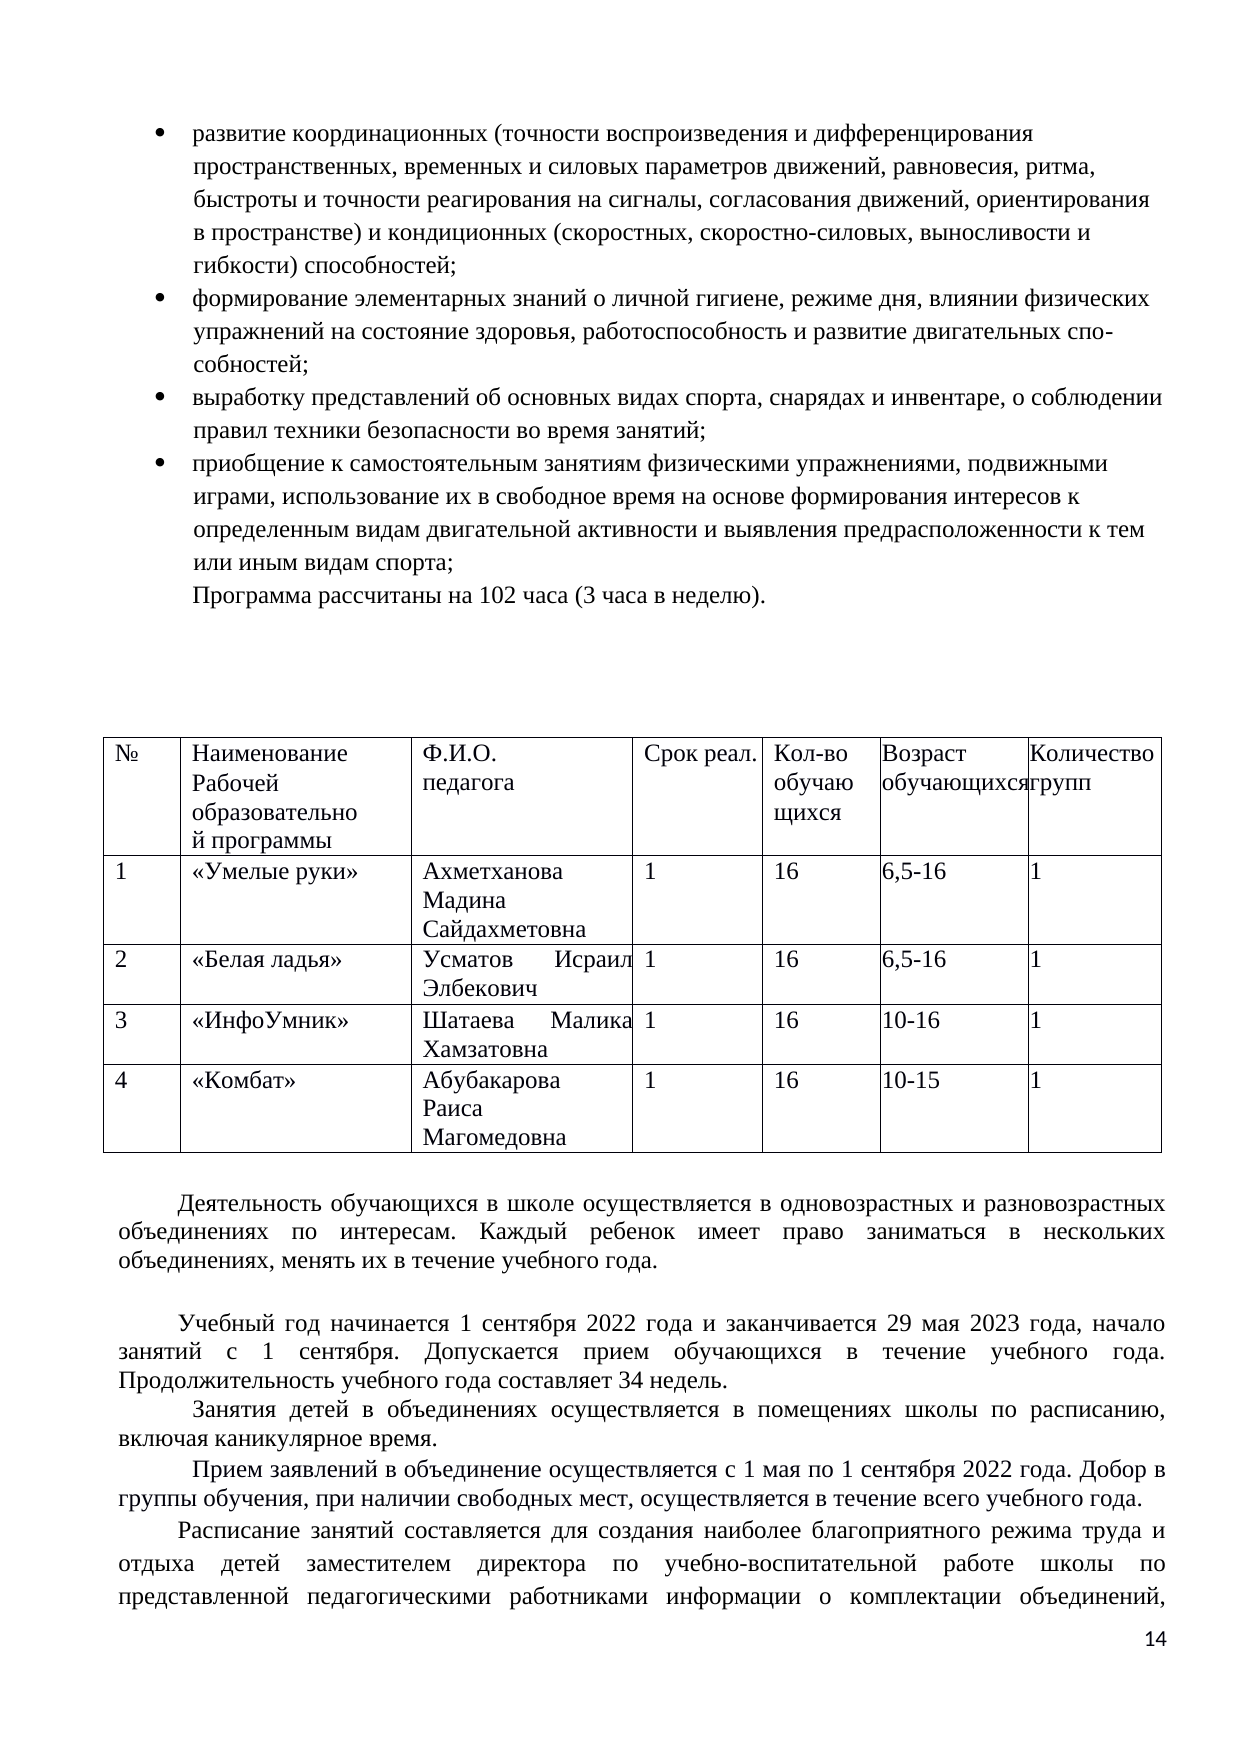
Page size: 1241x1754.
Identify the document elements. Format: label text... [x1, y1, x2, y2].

table_header Кол-во обучаю щихся [763, 738, 880, 855]
table_cell 1 [1029, 856, 1161, 943]
table_header Ф.И.О. педагога [412, 738, 632, 855]
table_cell 10-15 [881, 1065, 1028, 1152]
table_cell 16 [763, 856, 880, 943]
text Деятельность обучающихся в школе осуществляется в одновозрастных и разновозрастных объединениях по интересам. Каждый ребенок имеет право заниматься в нескольких объединениях, менять их в течение учебного года. [118, 1188, 1167, 1274]
table_cell 1 [1029, 1005, 1161, 1064]
table_cell 1 [1029, 1065, 1161, 1152]
table_cell 16 [763, 945, 880, 1004]
table_cell 16 [763, 1065, 880, 1152]
table_cell 3 [104, 1005, 180, 1064]
table_header Срок реал. [633, 738, 762, 855]
table_cell 1 [104, 856, 180, 943]
table_cell Шатаева Малика Хамзатовна [412, 1005, 632, 1064]
table_cell Усматов Исраил Элбекович [412, 945, 632, 1004]
list развитие координационных (точности воспроизведения и дифференцирования пространственных, временных и силовых параметров движений, равновесия, ритма, быстроты и точности реагирования на сигналы, согласования движений, ориентирования в пространстве) и кондиционных (скоростных, скоростно-силовых, выносливости и гибкости) способностей; [156, 118, 1167, 279]
table_header Количество групп [1029, 738, 1161, 855]
text Прием заявлений в объединение осуществляется с 1 мая по 1 сентября 2022 года. Добор в группы обучения, при наличии свободных мест, осуществляется в течение всего учебного года. [118, 1454, 1167, 1512]
table_header № [104, 738, 180, 855]
table_cell 1 [633, 1005, 762, 1064]
list выработку представлений об основных видах спорта, снарядах и инвентаре, о соблюдении правил техники безопасности во время занятий; [156, 382, 1167, 444]
table_cell 6,5-16 [881, 945, 1028, 1004]
table_cell Абубакарова Раиса Магомедовна [412, 1065, 632, 1152]
table_cell 2 [104, 945, 180, 1004]
table_cell 10-16 [881, 1005, 1028, 1064]
text Занятия детей в объединениях осуществляется в помещениях школы по расписанию, включая каникулярное время. [118, 1394, 1167, 1451]
text Учебный год начинается 1 сентября 2022 года и заканчивается 29 мая 2023 года, начало занятий с 1 сентября. Допускается прием обучающихся в течение учебного года. Продолжительность учебного года составляет 34 недель. [118, 1308, 1167, 1394]
table_cell 1 [1029, 945, 1161, 1004]
list формирование элементарных знаний о личной гигиене, режиме дня, влиянии физических упражнений на состояние здоровья, работоспособность и развитие двигательных способностей; [156, 283, 1167, 378]
table_cell 1 [633, 1065, 762, 1152]
table_cell Ахметханова Мадина Сайдахметовна [412, 856, 632, 943]
table_cell 4 [104, 1065, 180, 1152]
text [118, 1515, 1167, 1609]
table_cell 16 [763, 1005, 880, 1064]
table_cell 1 [633, 945, 762, 1004]
list приобщение к самостоятельным занятиям физическими упражнениями, подвижными играми, использование их в свободное время на основе формирования интересов к определенным видам двигательной активности и выявления предрасположенности к тем или иным видам спорта; [156, 448, 1167, 576]
table_cell «ИнфоУмник» [181, 1005, 411, 1064]
text Программа рассчитаны на 102 часа (3 часа в неделю). [118, 580, 1167, 609]
table_header Возраст обучающихся [881, 738, 1028, 855]
table_cell «Умелые руки» [181, 856, 411, 943]
table_cell «Комбат» [181, 1065, 411, 1152]
table_header Наименование Рабочей образовательной программы [181, 738, 411, 855]
table_cell «Белая ладья» [181, 945, 411, 1004]
table_cell 1 [633, 856, 762, 943]
table_cell 6,5-16 [881, 856, 1028, 943]
